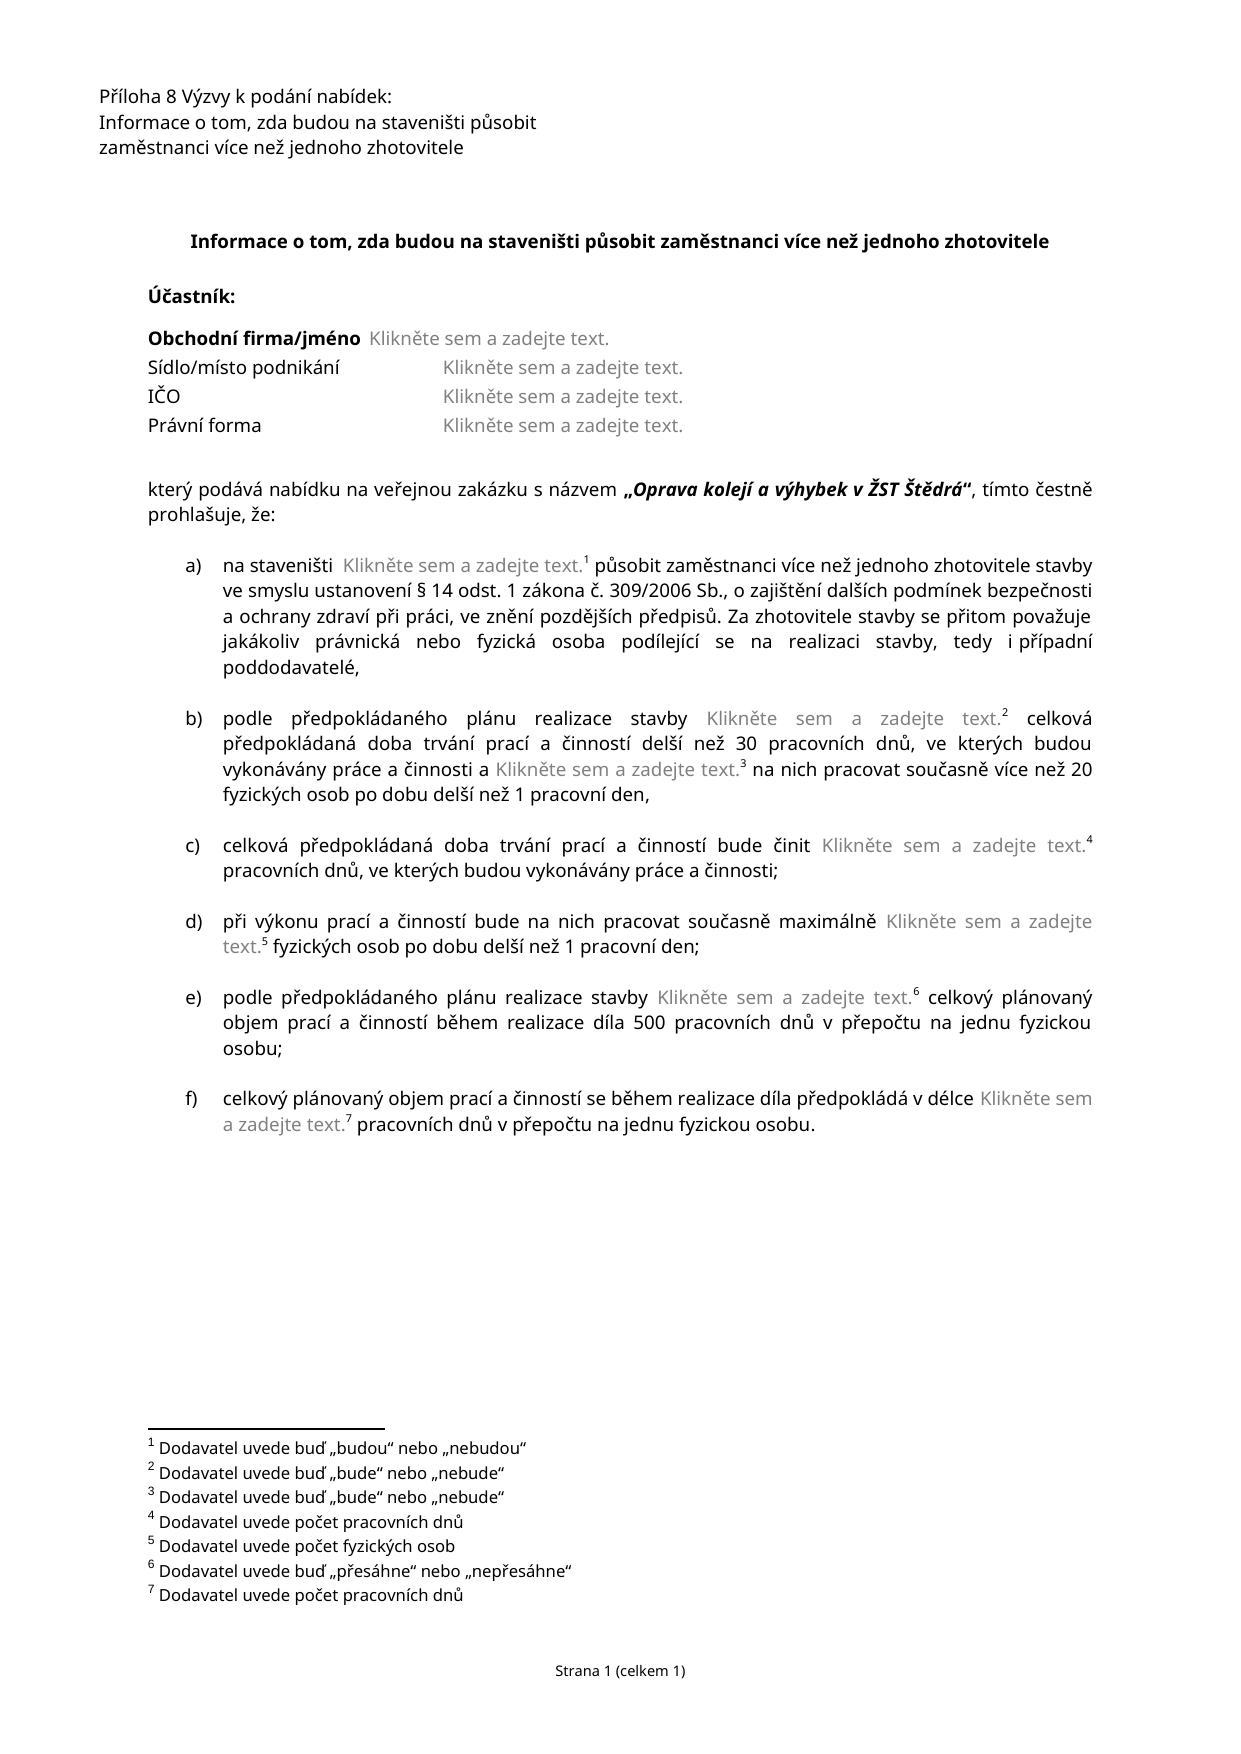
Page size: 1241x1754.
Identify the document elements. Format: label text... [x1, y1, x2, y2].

list podle předpokládaného plánu realizace stavby celková předpokládaná doba trvání prací a činností delší než 30 pracovních dnů, ve kterých budou vykonávány práce a činnosti a na nich pracovat současně více než 20 fyzických osob po dobu delší než 1 pracovní den, [185, 705, 1093, 807]
text který podává nabídku na veřejnou zakázku s názvem „Oprava kolejí a výhybek v ŽST Štědrá“, tímto čestně prohlašuje, že: [148, 476, 1093, 527]
title Informace o tom, zda budou na staveništi působit zaměstnanci více než jednoho zhotovitele [148, 228, 1093, 254]
text Sídlo/místo podnikání [148, 351, 1093, 380]
text Právní forma [148, 409, 1093, 438]
text Účastník: [148, 279, 1093, 310]
list při výkonu prací a činností bude na nich pracovat současně maximálně fyzických osob po dobu delší než 1 pracovní den; [185, 908, 1093, 959]
list celková předpokládaná doba trvání prací a činností bude činit pracovních dnů, ve kterých budou vykonávány práce a činnosti; [185, 832, 1093, 883]
list podle předpokládaného plánu realizace stavby celkový plánovaný objem prací a činností během realizace díla 500 pracovních dnů v přepočtu na jednu fyzickou osobu; [185, 984, 1093, 1061]
list celkový plánovaný objem prací a činností se během realizace díla předpokládá v délce pracovních dnů v přepočtu na jednu fyzickou osobu. [185, 1086, 1093, 1137]
text IČO [148, 380, 1093, 409]
list na staveništi působit zaměstnanci více než jednoho zhotovitele stavby ve smyslu ustanovení § 14 odst. 1 zákona č. 309/2006 Sb., o zajištění dalších podmínek bezpečnosti a ochrany zdraví při práci, ve znění pozdějších předpisů. Za zhotovitele stavby se přitom považuje jakákoliv právnická nebo fyzická osoba podílející se na realizaci stavby, tedy i případní poddodavatelé, [185, 552, 1093, 680]
text Obchodní firma/jméno [148, 322, 1093, 351]
